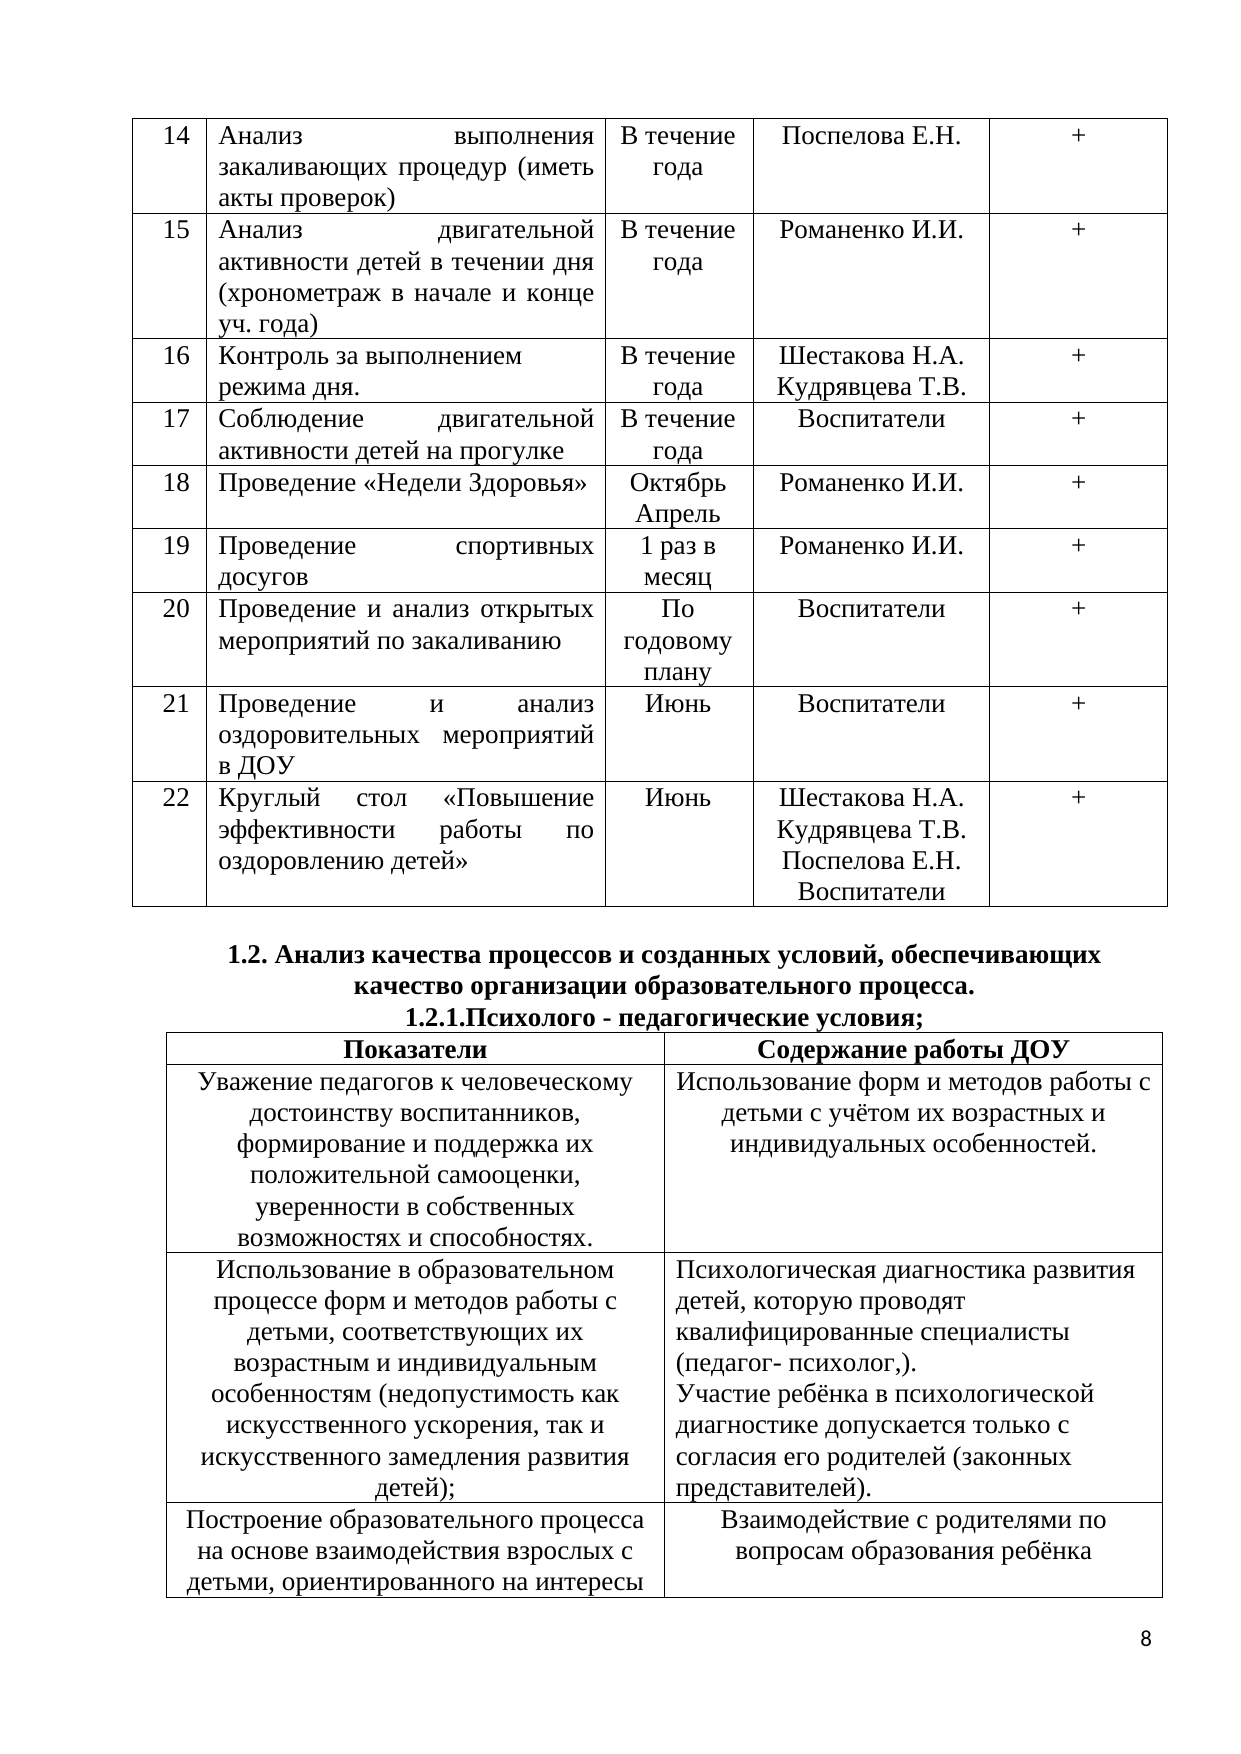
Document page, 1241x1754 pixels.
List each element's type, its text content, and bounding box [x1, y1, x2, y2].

table_cell Октябрь Апрель [606, 466, 753, 528]
table_cell 20 [133, 593, 206, 686]
table_cell Романенко И.И. [754, 466, 989, 528]
table_cell 22 [133, 782, 206, 906]
table_cell + [990, 529, 1167, 592]
table_cell 1 раз в месяц [606, 529, 753, 592]
table_cell Круглый стол «Повышение эффективности работы по оздоровлению детей» [207, 782, 605, 906]
table_cell Романенко И.И. [754, 529, 989, 592]
table_cell + [990, 119, 1167, 213]
table_header Содержание работы ДОУ [665, 1033, 1162, 1064]
text 1.2.1.Психолого - педагогические условия; [177, 1001, 1152, 1032]
table_cell + [990, 687, 1167, 781]
table_cell Воспитатели [754, 593, 989, 686]
table_cell 14 [133, 119, 206, 213]
table_cell Проведение «Недели Здоровья» [207, 466, 605, 528]
table_cell 16 [133, 339, 206, 402]
table_cell Воспитатели [754, 687, 989, 781]
table_cell Уважение педагогов к человеческому достоинству воспитанников, формирование и поддержка их положительной самооценки, уверенности в собственных возможностях и способностях. [167, 1065, 664, 1252]
table_cell Анализ выполнения закаливающих процедур (иметь акты проверок) [207, 119, 605, 213]
table_cell + [990, 782, 1167, 906]
table_cell 19 [133, 529, 206, 592]
table_cell В течение года [606, 214, 753, 338]
table_cell 15 [133, 214, 206, 338]
table_cell Июнь [606, 687, 753, 781]
table_header Показатели [167, 1033, 664, 1064]
table_cell 18 [133, 466, 206, 528]
table_cell Психологическая диагностика развития детей, которую проводят квалифицированные специалисты (педагог- психолог,). Участие ребёнка в психологической диагностике допускается только с согласия его родителей (законных представителей). [665, 1253, 1162, 1502]
text 1.2. Анализ качества процессов и созданных условий, обеспечивающих качество организации образовательного процесса. [177, 938, 1152, 1001]
table_cell Июнь [606, 782, 753, 906]
table_cell Использование форм и методов работы с детьми с учётом их возрастных и индивидуальных особенностей. [665, 1065, 1162, 1252]
table_cell + [990, 339, 1167, 402]
table_cell В течение года [606, 339, 753, 402]
table_cell Шестакова Н.А. Кудрявцева Т.В. [754, 339, 989, 402]
table_cell Шестакова Н.А. Кудрявцева Т.В. Поспелова Е.Н. Воспитатели [754, 782, 989, 906]
table_cell + [990, 466, 1167, 528]
table_cell 17 [133, 403, 206, 465]
table_cell Проведение и анализ оздоровительных мероприятий в ДОУ [207, 687, 605, 781]
table_cell Использование в образовательном процессе форм и методов работы с детьми, соответствующих их возрастным и индивидуальным особенностям (недопустимость как искусственного ускорения, так и искусственного замедления развития детей); [167, 1253, 664, 1502]
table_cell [665, 1503, 1162, 1597]
table_cell Поспелова Е.Н. [754, 119, 989, 213]
table_cell + [990, 403, 1167, 465]
table_cell Проведение и анализ открытых мероприятий по закаливанию [207, 593, 605, 686]
table_cell Романенко И.И. [754, 214, 989, 338]
table_cell По годовому плану [606, 593, 753, 686]
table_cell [167, 1503, 664, 1597]
table_cell + [990, 593, 1167, 686]
table_cell 21 [133, 687, 206, 781]
table_cell Контроль за выполнением режима дня. [207, 339, 605, 402]
table_cell Анализ двигательной активности детей в течении дня (хронометраж в начале и конце уч. года) [207, 214, 605, 338]
table_cell Воспитатели [754, 403, 989, 465]
table_cell Соблюдение двигательной активности детей на прогулке [207, 403, 605, 465]
table_cell В течение года [606, 403, 753, 465]
table_cell + [990, 214, 1167, 338]
table_cell В течение года [606, 119, 753, 213]
table_cell Проведение спортивных досугов [207, 529, 605, 592]
